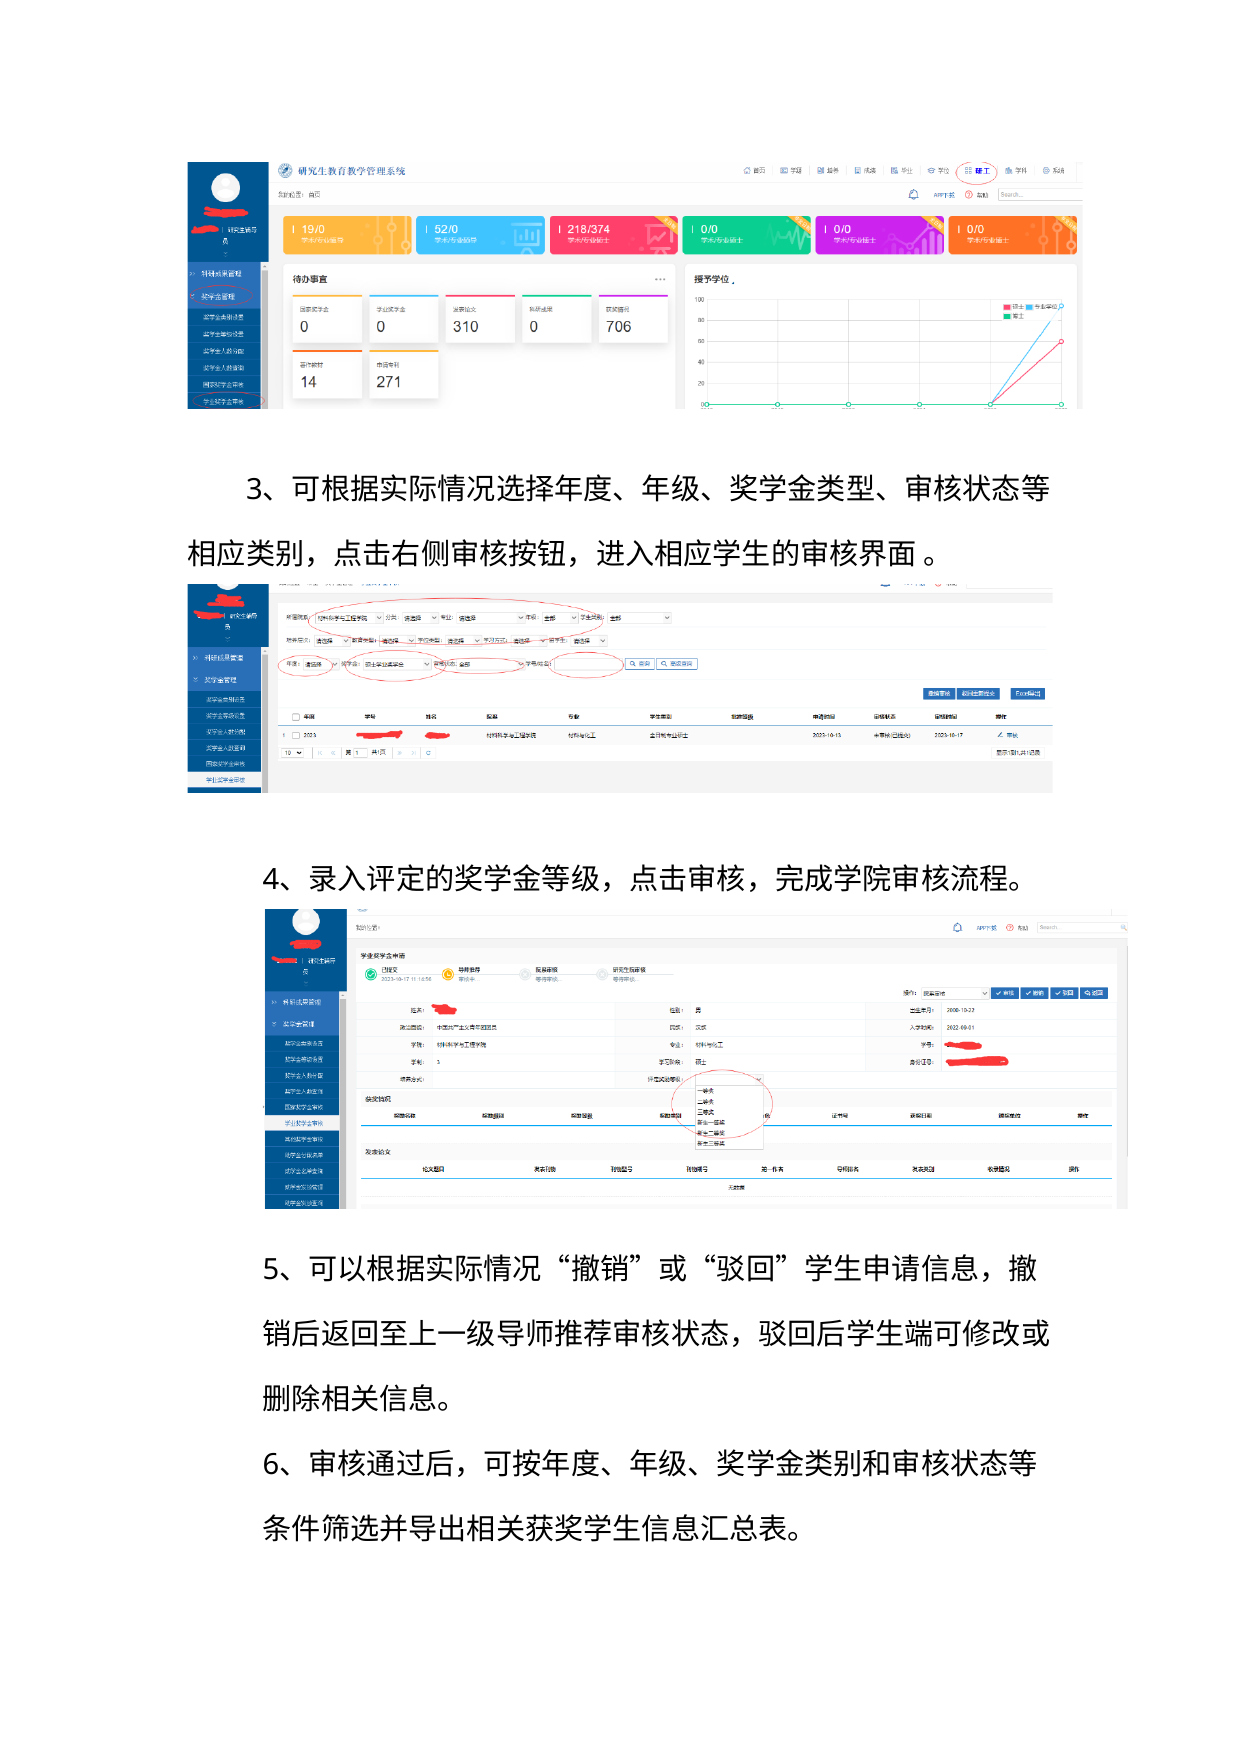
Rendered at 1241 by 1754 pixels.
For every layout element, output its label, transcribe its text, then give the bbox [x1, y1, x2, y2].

list 6、审核通过后，可按年度、年级、奖学金类别和审核状态等条件筛选并导出相关获奖学生信息汇总表。 [262, 1429, 1053, 1559]
list 4、录入评定的奖学金等级，点击审核，完成学院审核流程。 [262, 844, 1053, 909]
list 5、可以根据实际情况“撤销”或“驳回”学生申请信息，撤销后返回至上一级导师推荐审核状态，驳回后学生端可修改或删除相关信息。 [262, 1234, 1053, 1429]
picture [187, 584, 1053, 793]
picture [262, 909, 1128, 1209]
picture [187, 162, 1083, 409]
text 3、可根据实际情况选择年度、年级、奖学金类型、审核状态等相应类别，点击右侧审核按钮，进入相应学生的审核界面 。 [187, 454, 1053, 584]
